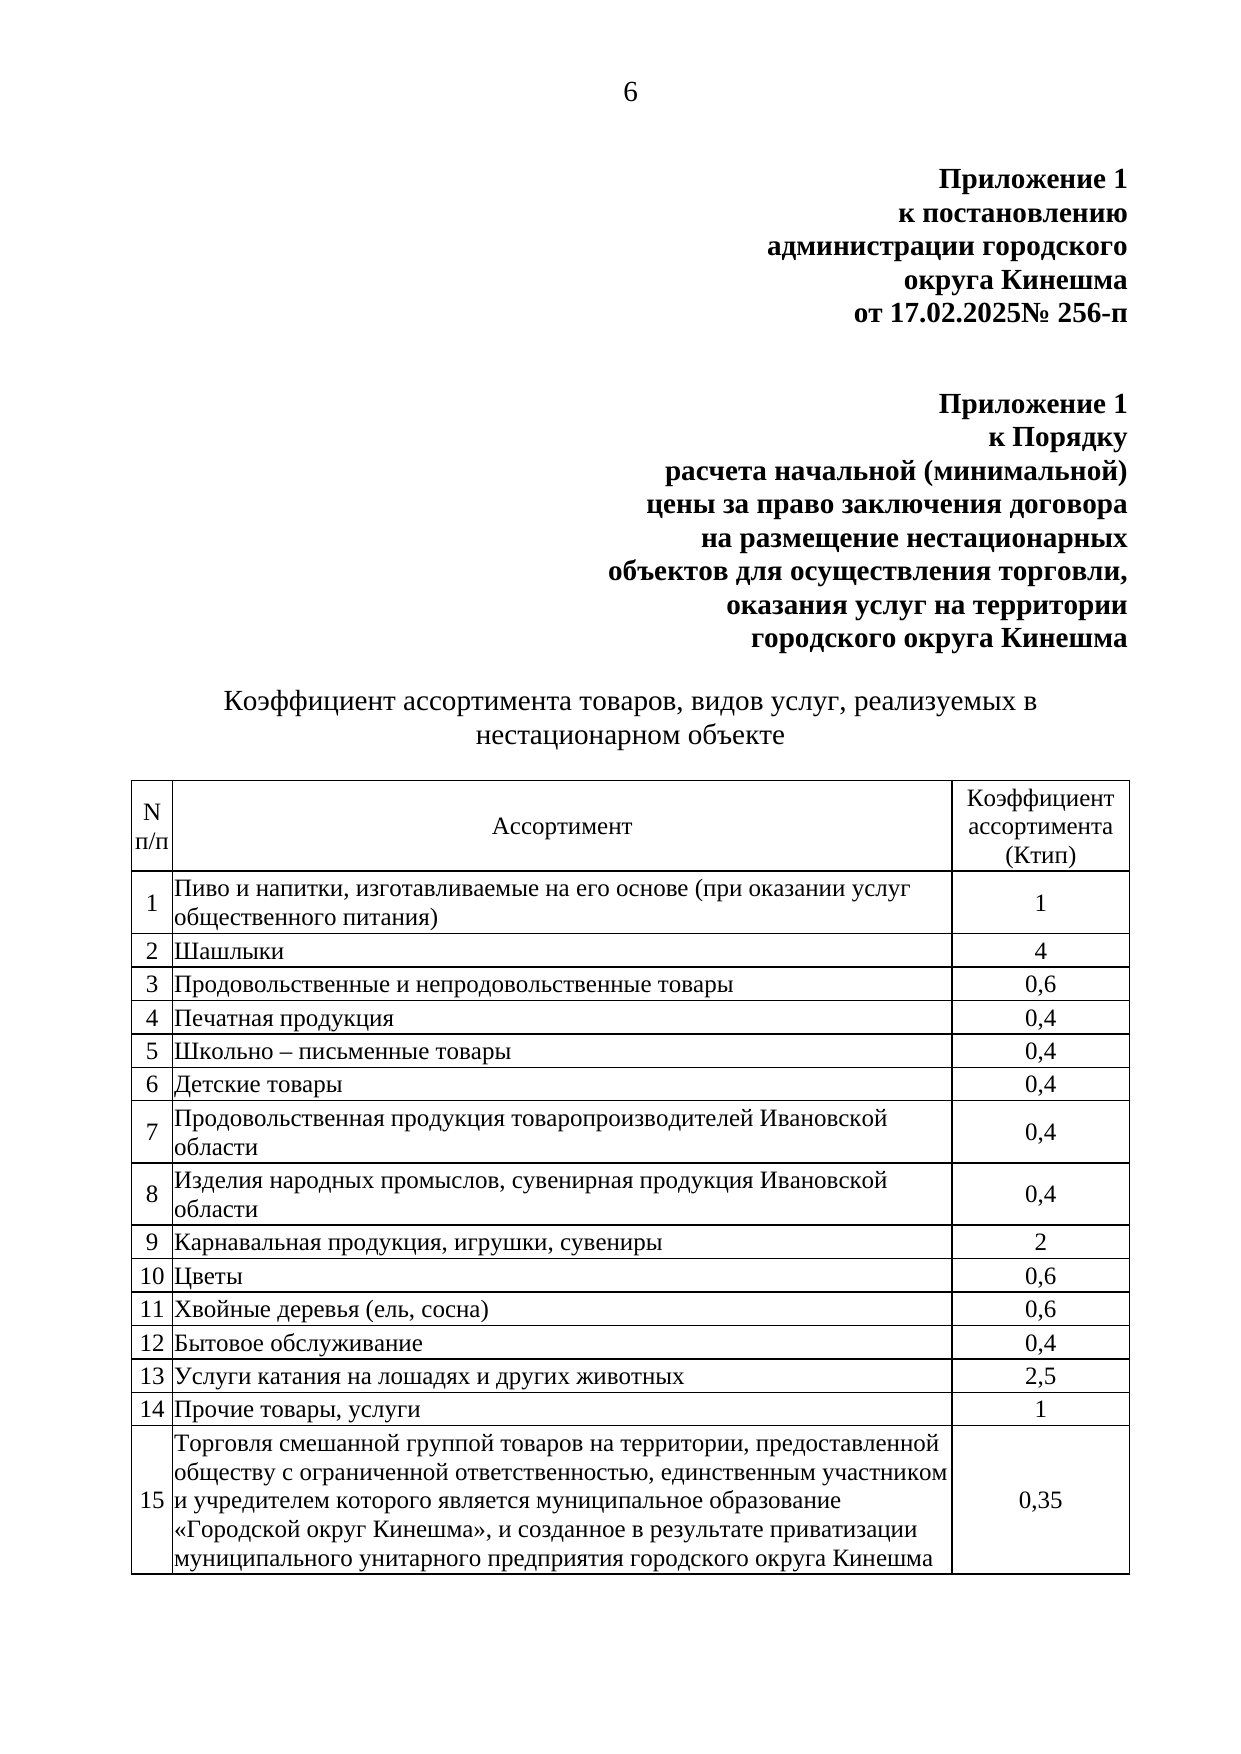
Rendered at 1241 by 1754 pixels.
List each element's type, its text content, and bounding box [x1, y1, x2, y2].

text к постановлению [230, 195, 1128, 228]
text Приложение 1 к Порядку расчета начальной (минимальной) цены за право заключения договора на размещение нестационарных объектов для осуществления торговли, оказания услуг на территории городского округа Кинешма [133, 358, 1128, 654]
table_cell 0,35 [953, 1426, 1129, 1573]
table_cell 0,4 [953, 1164, 1129, 1224]
table_cell 0,4 [953, 1001, 1129, 1033]
table_cell 7 [132, 1101, 172, 1162]
table_cell Карнавальная продукция, игрушки, сувениры [173, 1226, 951, 1258]
table_cell Изделия народных промыслов, сувенирная продукция Ивановской области [173, 1164, 951, 1224]
table_cell 10 [132, 1259, 172, 1291]
table_cell 11 [132, 1293, 172, 1324]
table_cell 6 [132, 1068, 172, 1100]
table_cell 0,4 [953, 1101, 1129, 1162]
table_cell Школьно – письменные товары [173, 1035, 951, 1066]
table_cell Печатная продукция [173, 1001, 951, 1033]
table_cell Шашлыки [173, 934, 951, 966]
text Коэффициент ассортимента товаров, видов услуг, реализуемых в нестационарном объекте [133, 683, 1128, 750]
table_cell 0,4 [953, 1068, 1129, 1100]
table_cell 14 [132, 1393, 172, 1425]
table_cell 0,4 [953, 1326, 1129, 1358]
table_cell Детские товары [173, 1068, 951, 1100]
table_cell 2,5 [953, 1360, 1129, 1391]
table_cell 3 [132, 968, 172, 999]
table_cell 9 [132, 1226, 172, 1258]
table_cell 13 [132, 1360, 172, 1391]
table_cell 4 [953, 934, 1129, 966]
table_cell 2 [953, 1226, 1129, 1258]
table_cell 2 [132, 934, 172, 966]
table_header N п/п [132, 781, 172, 870]
table_cell Услуги катания на лошадях и других животных [173, 1360, 951, 1391]
table_cell 5 [132, 1035, 172, 1066]
text округа Кинешма [230, 262, 1128, 295]
table_cell Хвойные деревья (ель, сосна) [173, 1293, 951, 1324]
table_cell Прочие товары, услуги [173, 1393, 951, 1425]
table_cell 1 [132, 872, 172, 933]
table_cell Торговля смешанной группой товаров на территории, предоставленной обществу с ограниченной ответственностью, единственным участником и учредителем которого является муниципальное образование «Городской округ Кинешма», и созданное в результате приватизации муниципального унитарного предприятия городского округа Кинешма [173, 1426, 951, 1573]
table_cell Продовольственные и непродовольственные товары [173, 968, 951, 999]
table_cell 0,6 [953, 968, 1129, 999]
table_cell 1 [953, 872, 1129, 933]
table_cell Бытовое обслуживание [173, 1326, 951, 1358]
table_cell 0,6 [953, 1259, 1129, 1291]
table_cell 8 [132, 1164, 172, 1224]
text администрации городского [230, 228, 1128, 262]
table_cell Пиво и напитки, изготавливаемые на его основе (при оказании услуг общественного питания) [173, 872, 951, 933]
table_cell Цветы [173, 1259, 951, 1291]
table_cell 0,4 [953, 1035, 1129, 1066]
table_cell Продовольственная продукция товаропроизводителей Ивановской области [173, 1101, 951, 1162]
table_cell 0,6 [953, 1293, 1129, 1324]
text Приложение 1 [230, 161, 1128, 195]
table_cell 12 [132, 1326, 172, 1358]
table_cell 1 [953, 1393, 1129, 1425]
text от 17.02.2025№ 256-п [230, 295, 1128, 329]
table_cell 4 [132, 1001, 172, 1033]
table_cell 15 [132, 1426, 172, 1573]
table_header Коэффициент ассортимента (Ктип) [953, 781, 1129, 870]
table_header Ассортимент [173, 781, 951, 870]
